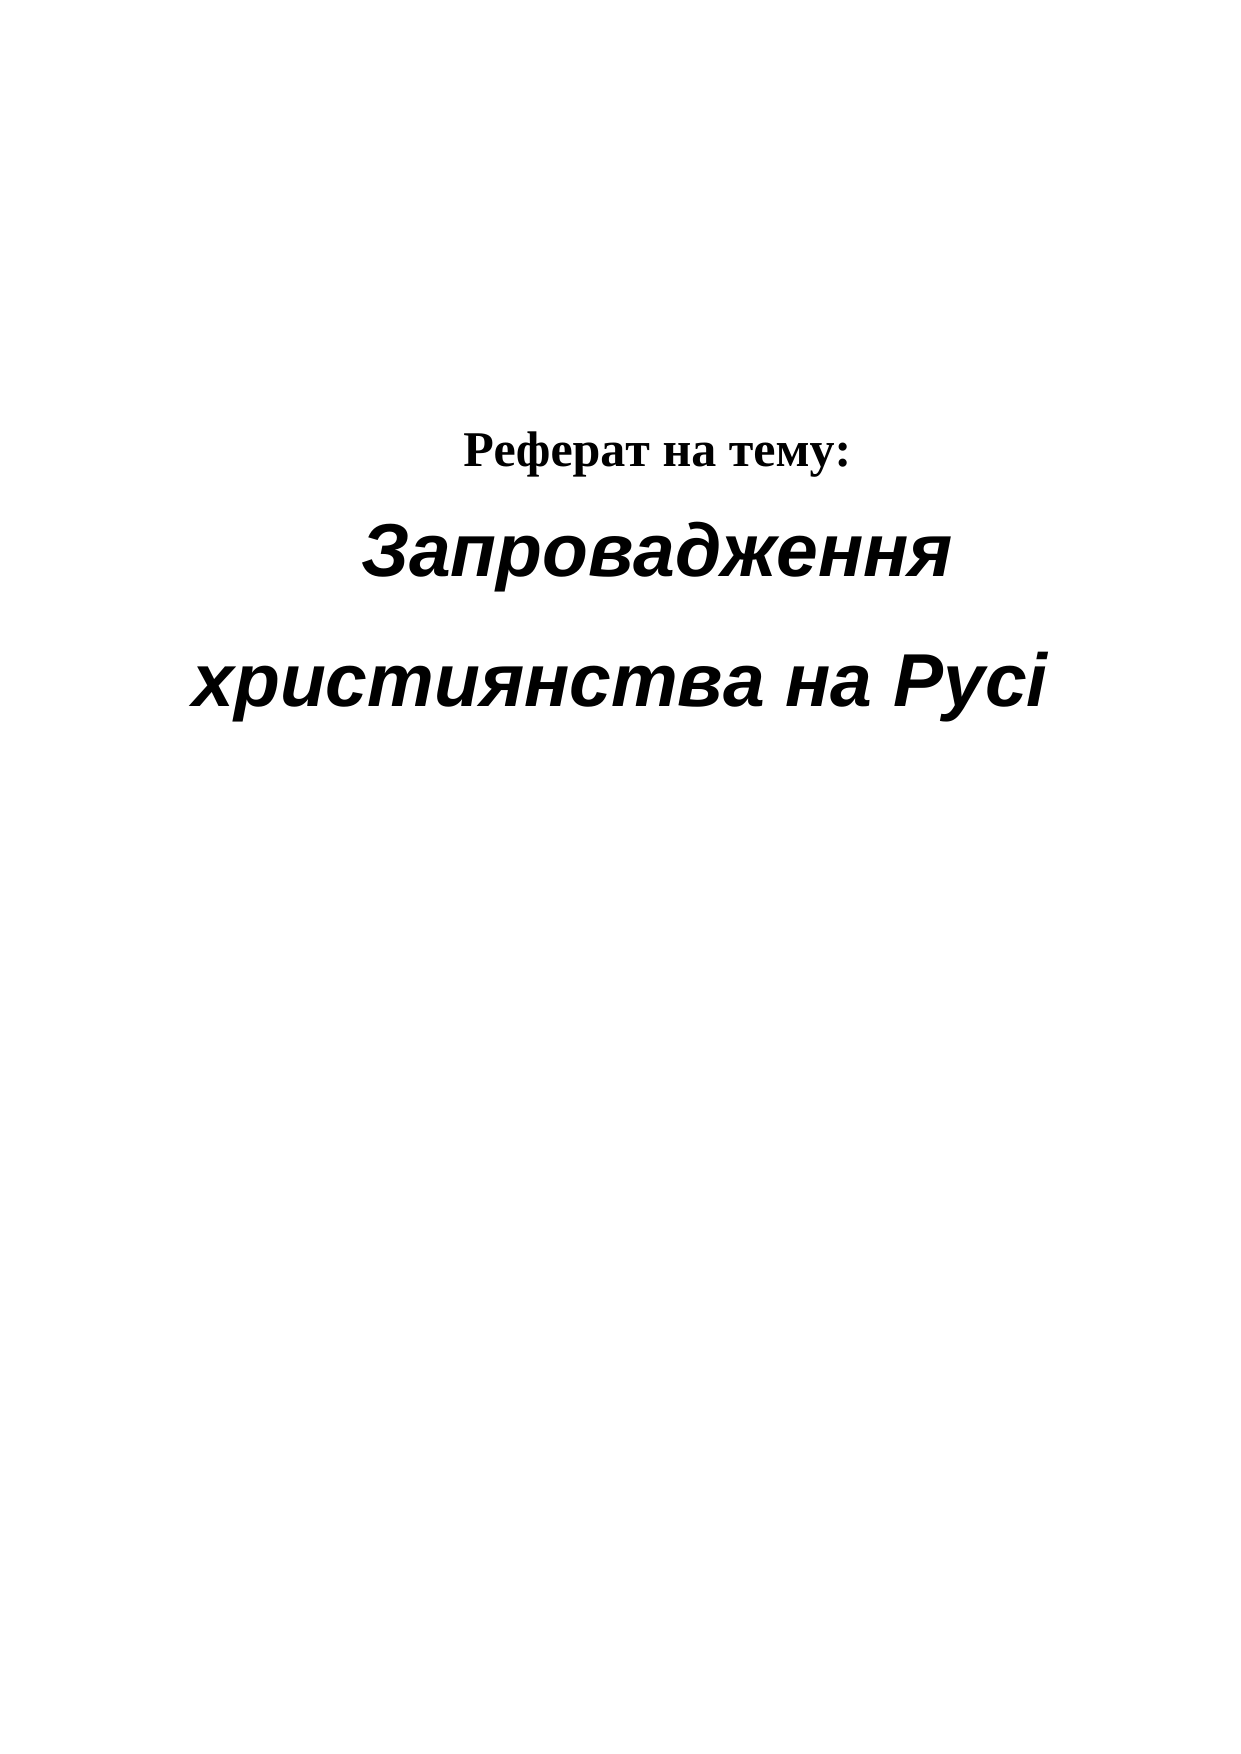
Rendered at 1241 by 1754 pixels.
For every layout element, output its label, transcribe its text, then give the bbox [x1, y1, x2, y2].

text Запровадження християнства на Русі [118, 506, 1122, 722]
text Реферат на тему: [118, 420, 1122, 477]
